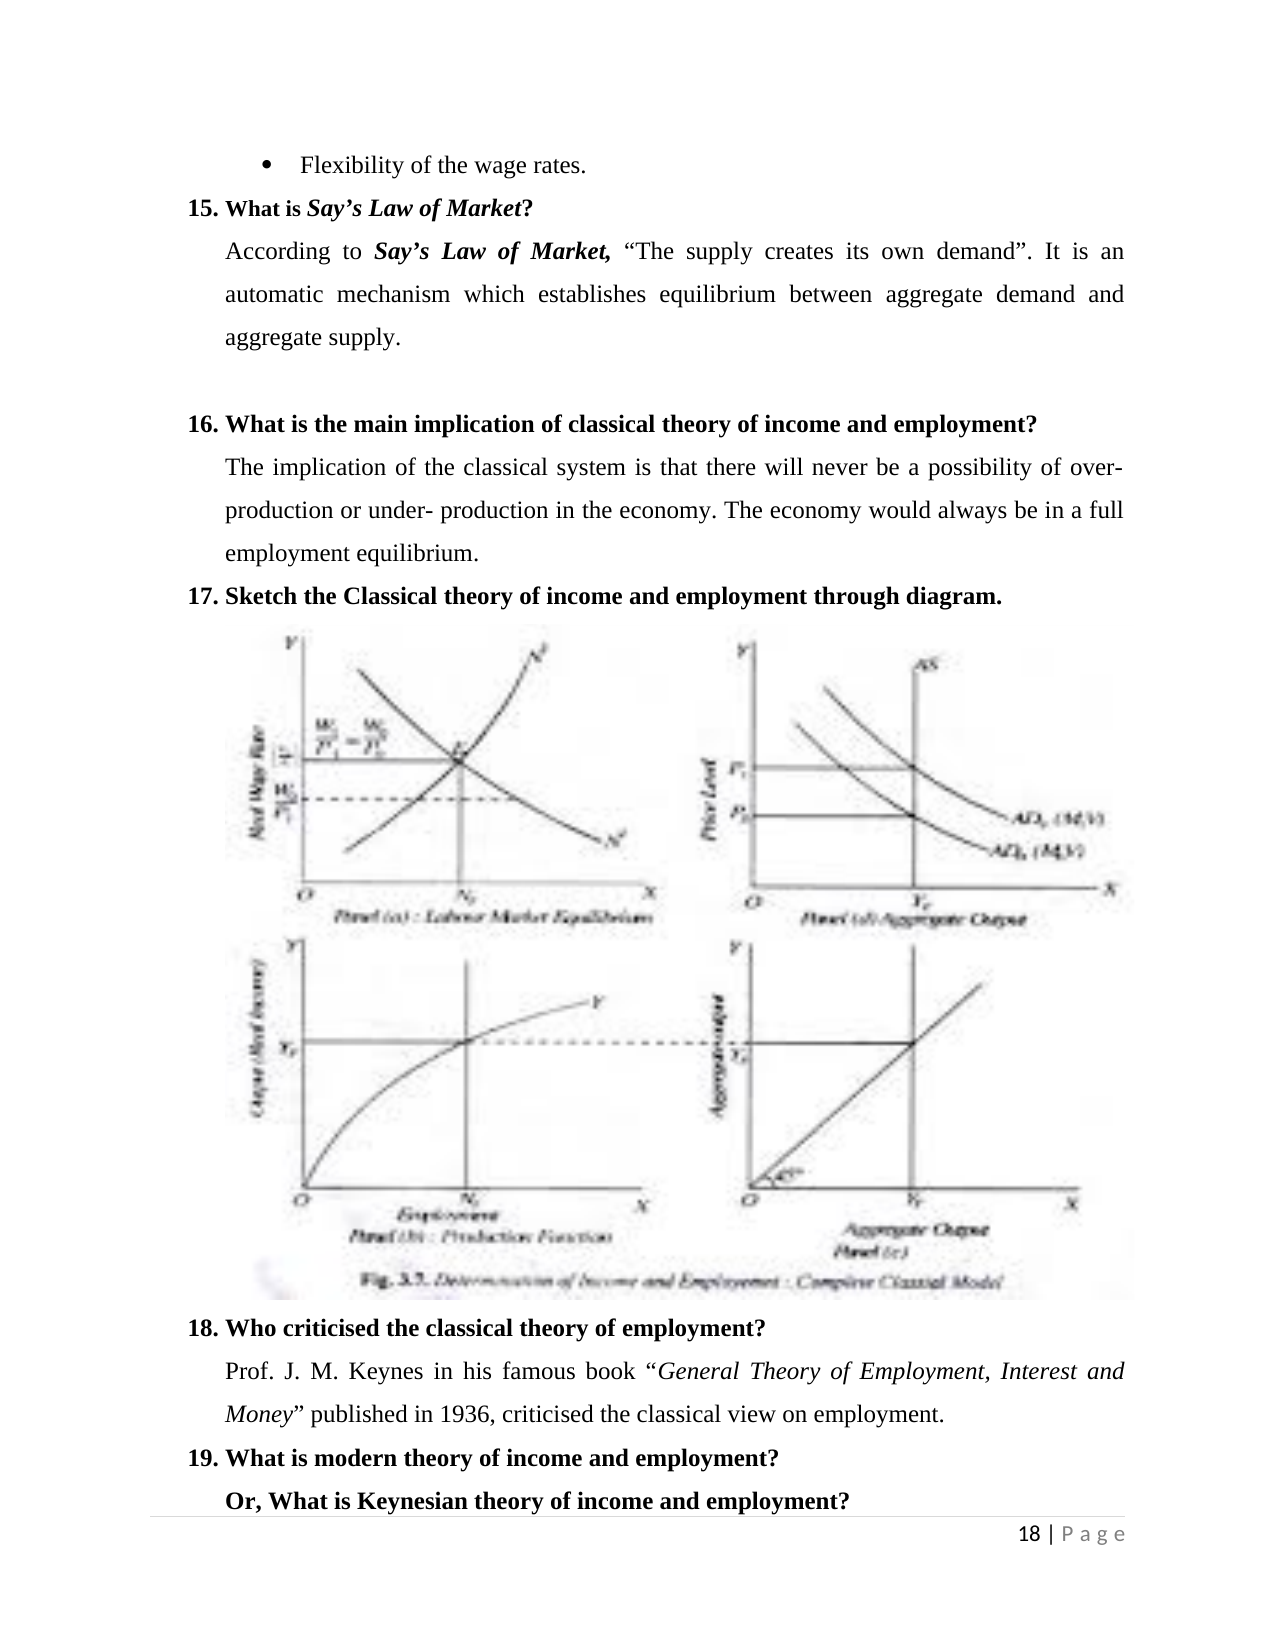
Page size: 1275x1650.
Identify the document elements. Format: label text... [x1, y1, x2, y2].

list Or, What is Keynesian theory of income and employment? [225, 1486, 1125, 1514]
list What is Say’s Law of Market? [187, 193, 1125, 222]
list What is modern theory of income and employment? [187, 1443, 1125, 1471]
list According to Say’s Law of Market, “The supply creates its own demand”. It is an automatic mechanism which establishes equilibrium between aggregate demand and aggregate supply. [225, 236, 1125, 351]
list What is the main implication of classical theory of income and employment? [187, 409, 1125, 437]
list The implication of the classical system is that there will never be a possibility of over- production or under- production in the economy. The economy would always be in a full employment equilibrium. [225, 452, 1125, 567]
list Sketch the Classical theory of income and employment through diagram. [187, 581, 1125, 610]
list Who criticised the classical theory of employment? [187, 1313, 1125, 1342]
list Flexibility of the wage rates. [262, 150, 1125, 179]
list Prof. J. M. Keynes in his famous book “General Theory of Employment, Interest and Money” published in 1936, criticised the classical view on employment. [225, 1356, 1125, 1428]
picture [225, 624, 1135, 1300]
